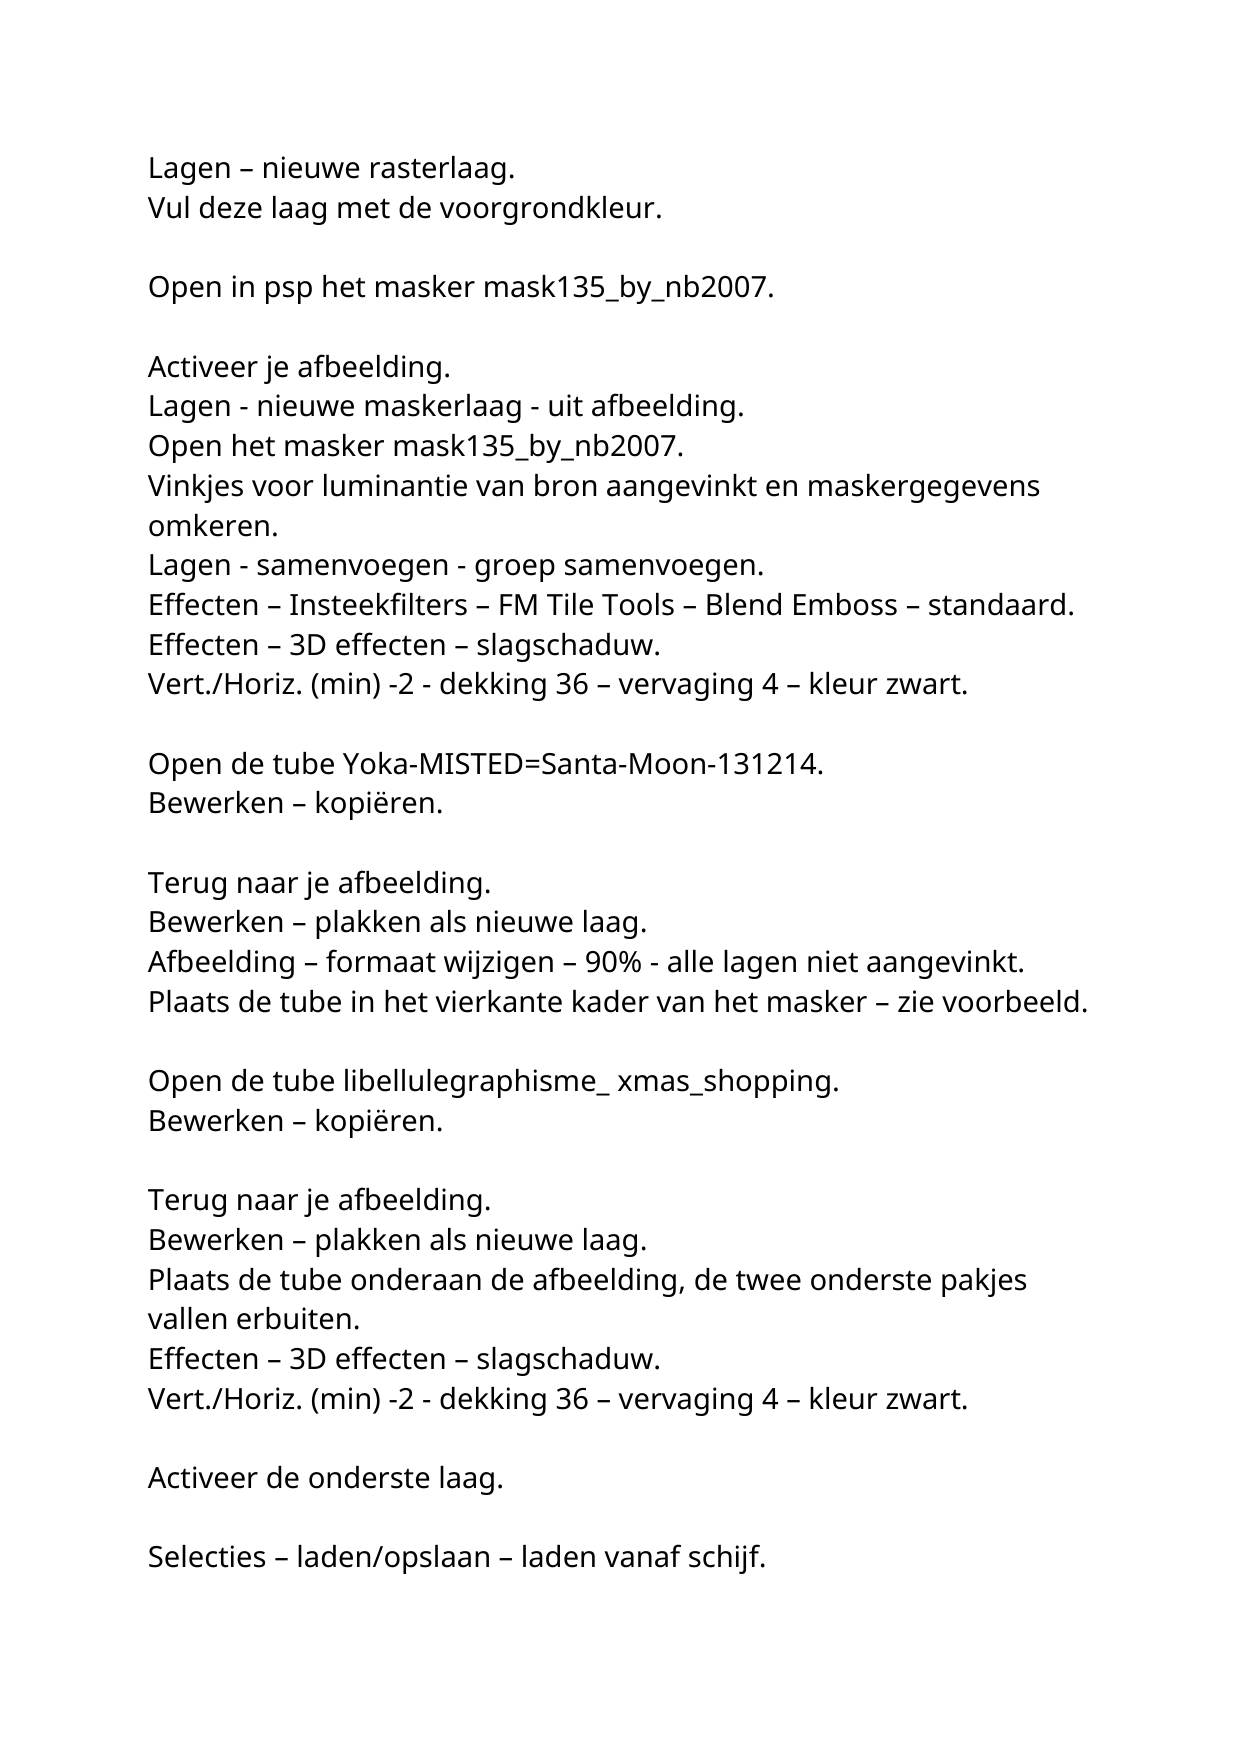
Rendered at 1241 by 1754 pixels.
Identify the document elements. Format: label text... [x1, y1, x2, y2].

text Vert./Horiz. (min) -2 - dekking 36 – vervaging 4 – kleur zwart. [148, 663, 1093, 703]
text Lagen - nieuwe maskerlaag - uit afbeelding. Open het masker mask135_by_nb2007. [148, 386, 1093, 465]
text Open in psp het masker mask135_by_nb2007. [148, 267, 1093, 306]
text Activeer de onderste laag. [148, 1457, 1093, 1497]
text Vinkjes voor luminantie van bron aangevinkt en maskergegevens omkeren. Lagen - samenvoegen - groep samenvoegen. Effecten – Insteekfilters – FM Tile Tools – Blend Emboss – standaard. [148, 465, 1093, 624]
text Selecties – laden/opslaan – laden vanaf schijf. [148, 1537, 1093, 1576]
text Bewerken – plakken als nieuwe laag. [148, 1219, 1093, 1259]
text Afbeelding – formaat wijzigen – 90% - alle lagen niet aangevinkt. [148, 941, 1093, 981]
text Open de tube Yoka-MISTED=Santa-Moon-131214. [148, 743, 1093, 783]
text Bewerken – kopiëren. [148, 1100, 1093, 1140]
text Bewerken – plakken als nieuwe laag. [148, 902, 1093, 941]
text Terug naar je afbeelding. [148, 1179, 1093, 1219]
text Bewerken – kopiëren. [148, 783, 1093, 822]
text Effecten – 3D effecten – slagschaduw. [148, 1338, 1093, 1378]
text Effecten – 3D effecten – slagschaduw. [148, 624, 1093, 663]
text Terug naar je afbeelding. [148, 862, 1093, 902]
text Plaats de tube onderaan de afbeelding, de twee onderste pakjes vallen erbuiten. [148, 1259, 1093, 1338]
text Lagen – nieuwe rasterlaag. [148, 148, 1093, 187]
text Plaats de tube in het vierkante kader van het masker – zie voorbeeld. [148, 981, 1093, 1021]
text Activeer je afbeelding. [148, 346, 1093, 386]
text Vul deze laag met de voorgrondkleur. [148, 187, 1093, 227]
text Open de tube libellulegraphisme_ xmas_shopping. [148, 1060, 1093, 1100]
text Vert./Horiz. (min) -2 - dekking 36 – vervaging 4 – kleur zwart. [148, 1378, 1093, 1418]
